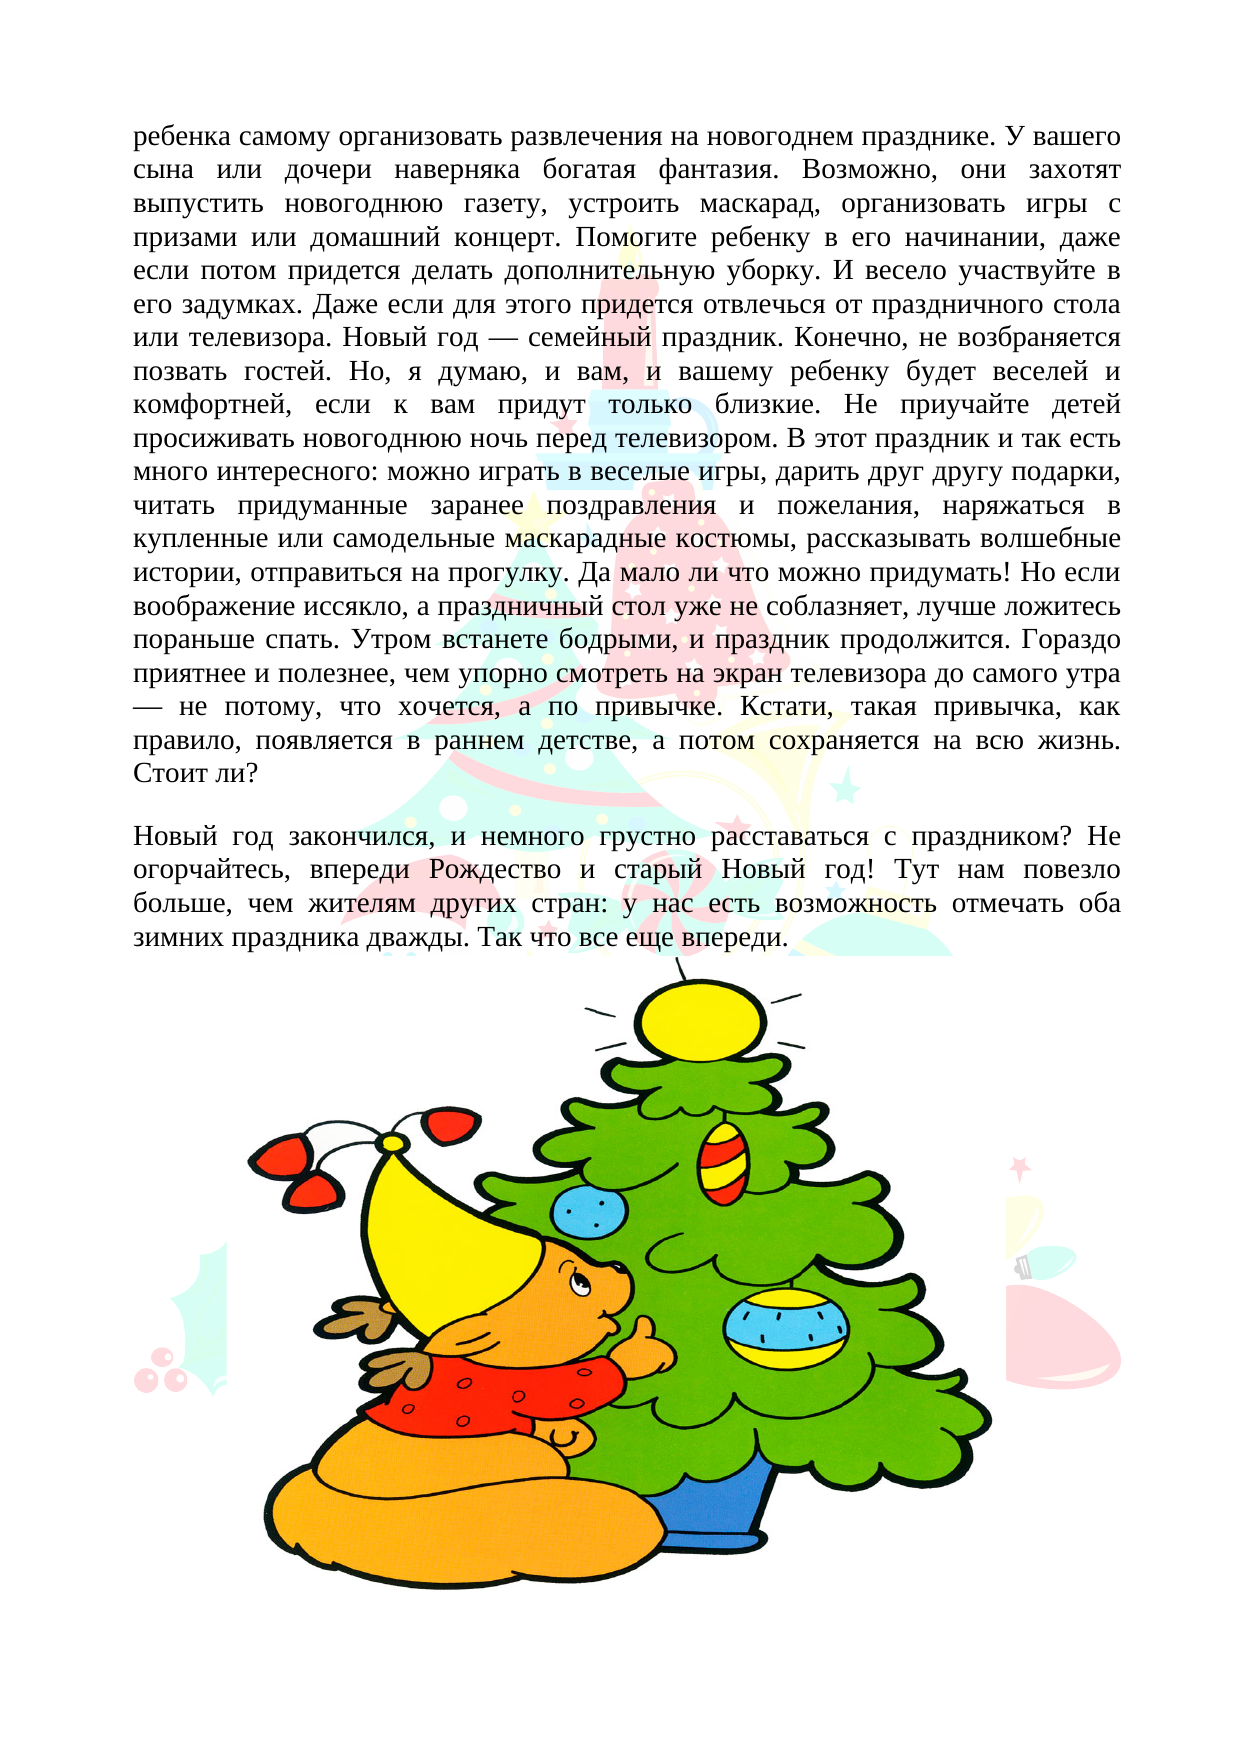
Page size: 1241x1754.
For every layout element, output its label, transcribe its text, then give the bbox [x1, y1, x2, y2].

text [133, 118, 1122, 789]
text Новый год закончился, и немного грустно расставаться с праздником? Не огорчайтесь, впереди Рождество и старый Новый год! Тут нам повезло больше, чем жителям других стран: у нас есть возможность отмечать оба зимних праздника дважды. Так что все еще впереди. [133, 818, 1122, 952]
picture [226, 956, 1007, 1602]
